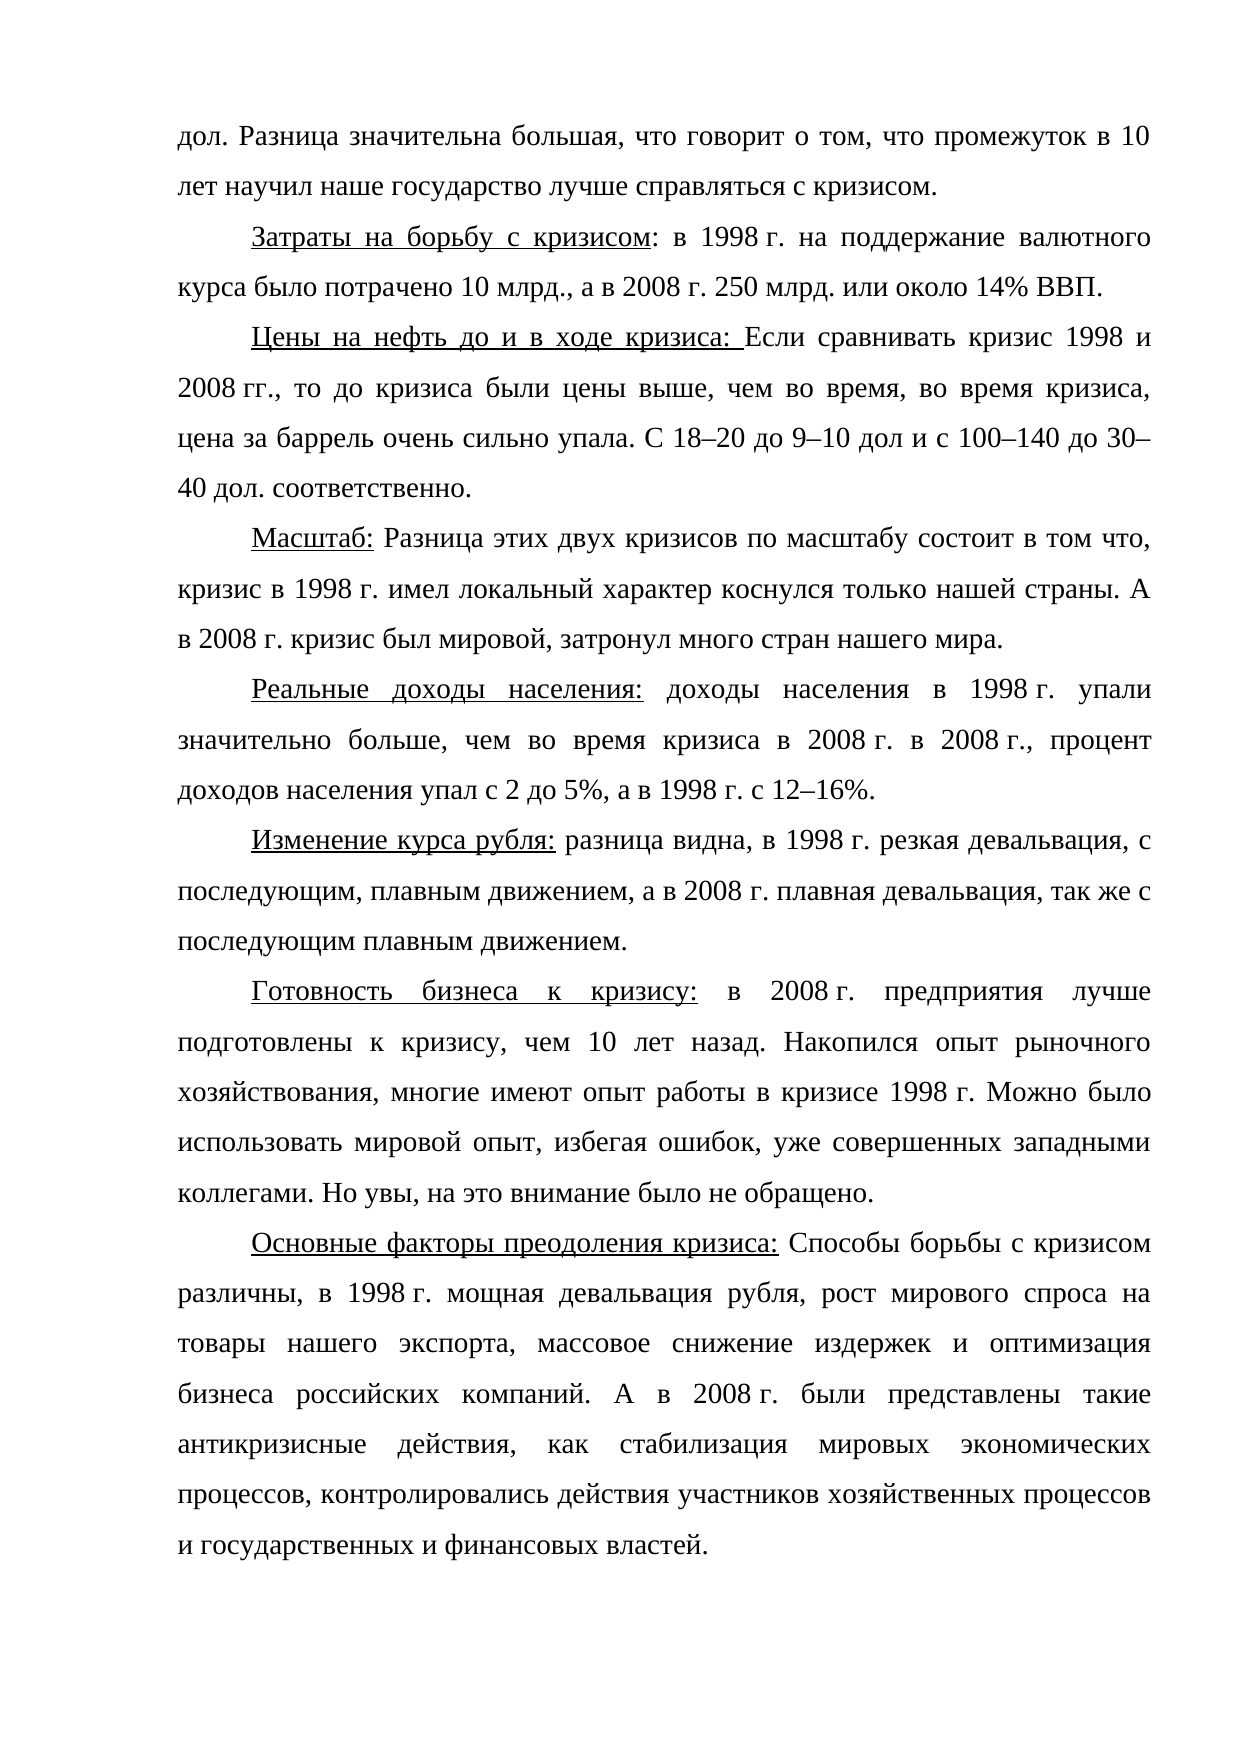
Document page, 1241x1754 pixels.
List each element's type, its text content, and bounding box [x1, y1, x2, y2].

text Затраты на борьбу с кризисом: в 1998 г. на поддержание валютного курса было потрачено 10 млрд., а в 2008 г. 250 млрд. или около 14% ВВП. [177, 219, 1152, 303]
text Основные факторы преодоления кризиса: Способы борьбы с кризисом различны, в 1998 г. мощная девальвация рубля, рост мирового спроса на товары нашего экспорта, массовое снижение издержек и оптимизация бизнеса российских компаний. А в 2008 г. были представлены такие антикризисные действия, как стабилизация мировых экономических процессов, контролировались действия участников хозяйственных процессов и государственных и финансовых властей. [177, 1225, 1152, 1560]
text Изменение курса рубля: разница видна, в 1998 г. резкая девальвация, с последующим, плавным движением, а в 2008 г. плавная девальвация, так же с последующим плавным движением. [177, 822, 1152, 957]
text Реальные доходы населения: доходы населения в 1998 г. упали значительно больше, чем во время кризиса в 2008 г. в 2008 г., процент доходов населения упал с 2 до 5%, а в 1998 г. с 12–16%. [177, 672, 1152, 806]
text Цены на нефть до и в ходе кризиса: Если сравнивать кризис 1998 и 2008 гг., то до кризиса были цены выше, чем во время, во время кризиса, цена за баррель очень сильно упала. С 18–20 до 9–10 дол и с 100–140 до 30–40 дол. соответственно. [177, 319, 1152, 504]
text Готовность бизнеса к кризису: в 2008 г. предприятия лучше подготовлены к кризису, чем 10 лет назад. Накопился опыт рыночного хозяйствования, многие имеют опыт работы в кризисе 1998 г. Можно было использовать мировой опыт, избегая ошибок, уже совершенных западными коллегами. Но увы, на это внимание было не обращено. [177, 973, 1152, 1208]
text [177, 118, 1152, 202]
text Масштаб: Разница этих двух кризисов по масштабу состоит в том что, кризис в 1998 г. имел локальный характер коснулся только нашей страны. А в 2008 г. кризис был мировой, затронул много стран нашего мира. [177, 521, 1152, 655]
